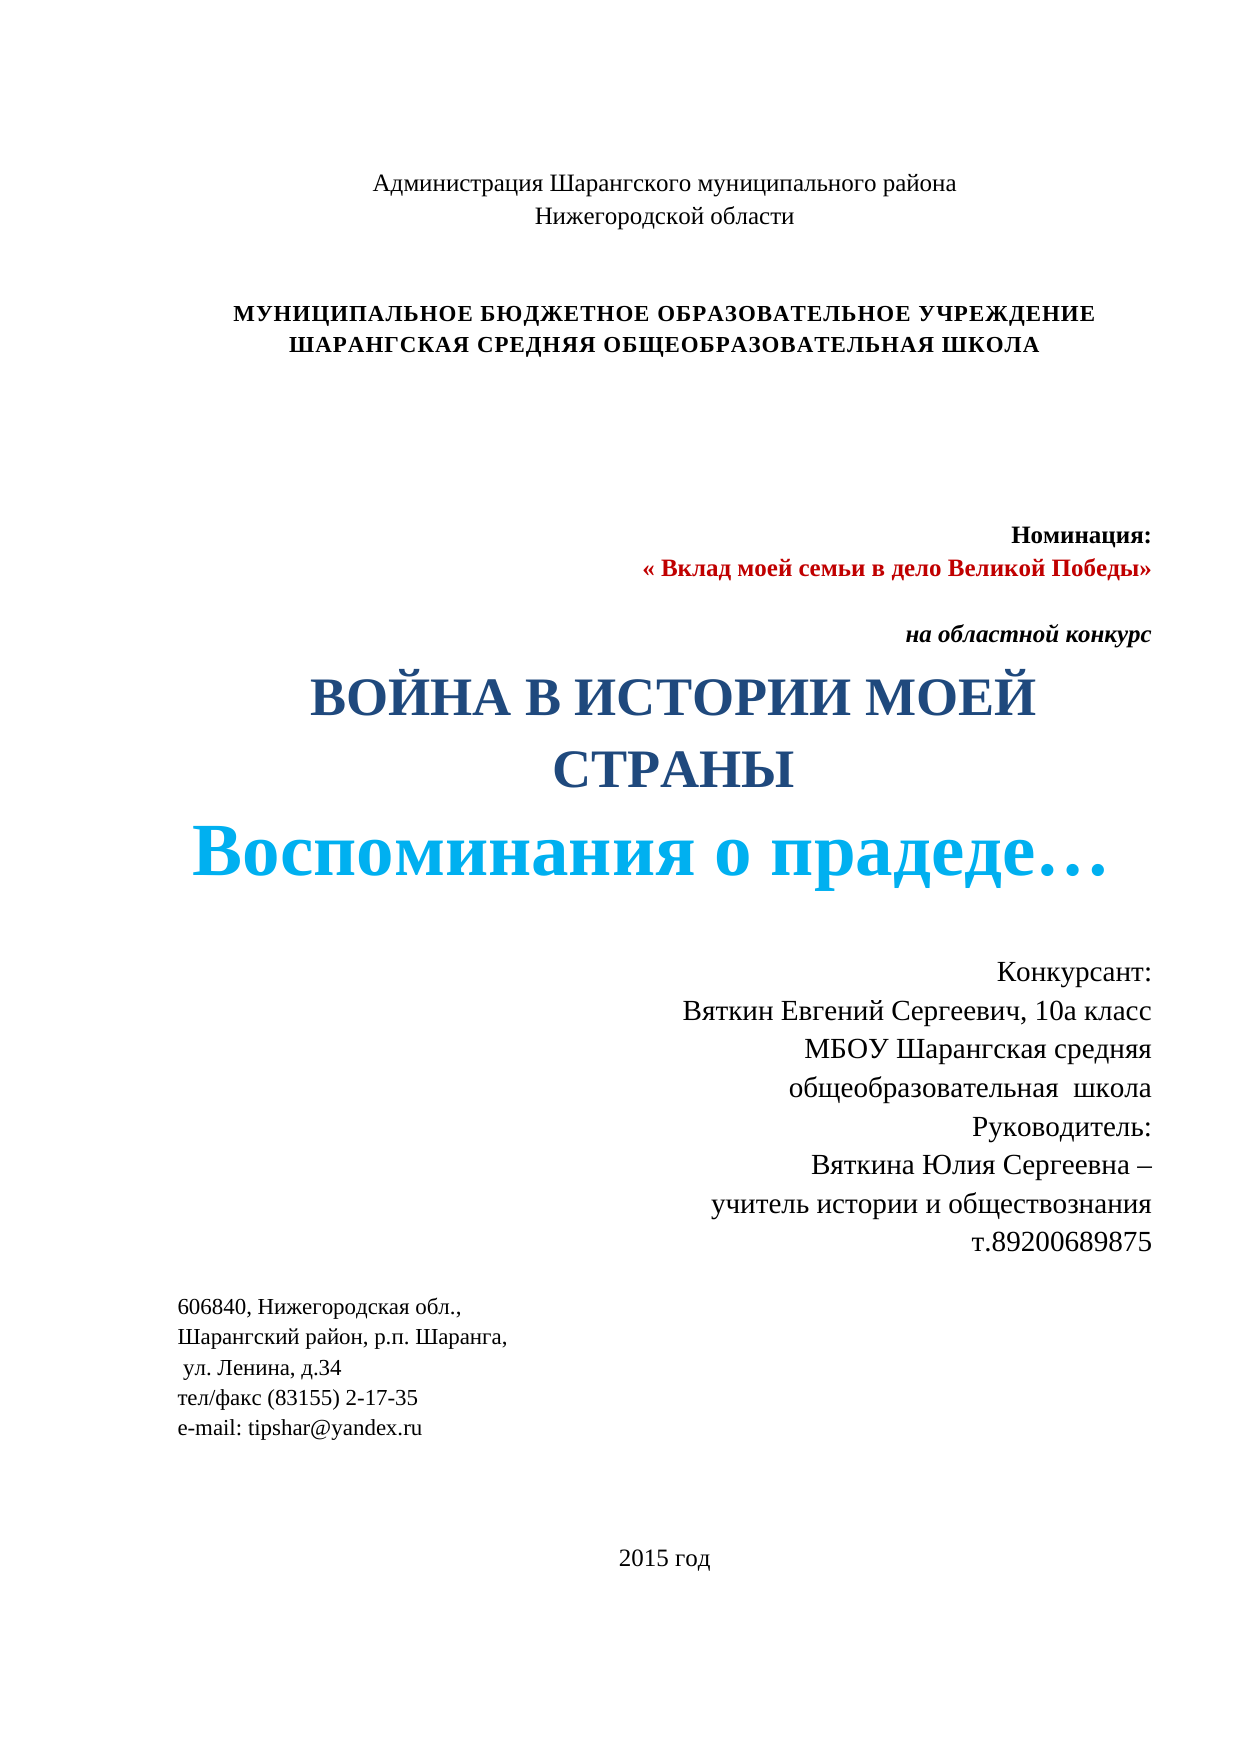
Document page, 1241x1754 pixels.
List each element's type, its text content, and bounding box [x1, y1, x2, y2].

text ул. Ленина, д.34 [177, 1353, 1152, 1380]
text общеобразовательная школа [177, 1070, 1152, 1104]
text на областной конкурс [177, 619, 1152, 648]
text ШАРАНГСКАЯ СРЕДНЯЯ ОБЩЕОБРАЗОВАТЕЛЬНАЯ ШКОЛА [177, 331, 1152, 357]
text 606840, Нижегородская обл., [177, 1293, 1152, 1319]
text МУНИЦИПАЛЬНОЕ БЮДЖЕТНОЕ ОБРАЗОВАТЕЛЬНОЕ УЧРЕЖДЕНИЕ [177, 301, 1152, 327]
text Конкурсант: [177, 954, 1152, 988]
text т.89200689875 [177, 1224, 1152, 1258]
text « Вклад моей семьи в дело Великой Победы» [177, 553, 1152, 582]
text Вяткина Юлия Сергеевна – [177, 1147, 1152, 1181]
text Вяткин Евгений Сергеевич, 10а класс [177, 993, 1152, 1027]
text Руководитель: [177, 1109, 1152, 1142]
text 2015 год [177, 1543, 1152, 1572]
text МБОУ Шарангская средняя [177, 1032, 1152, 1065]
text Нижегородской области [177, 201, 1152, 230]
text тел/факс (83155) 2-17-35 [177, 1384, 1152, 1410]
text e-mail: tipshar@yandex.ru [177, 1414, 1152, 1440]
text Шарангский район, р.п. Шаранга, [177, 1323, 1152, 1350]
text Администрация Шарангского муниципального района [177, 168, 1152, 197]
text Номинация: [177, 520, 1152, 549]
text учитель истории и обществознания [177, 1186, 1152, 1219]
